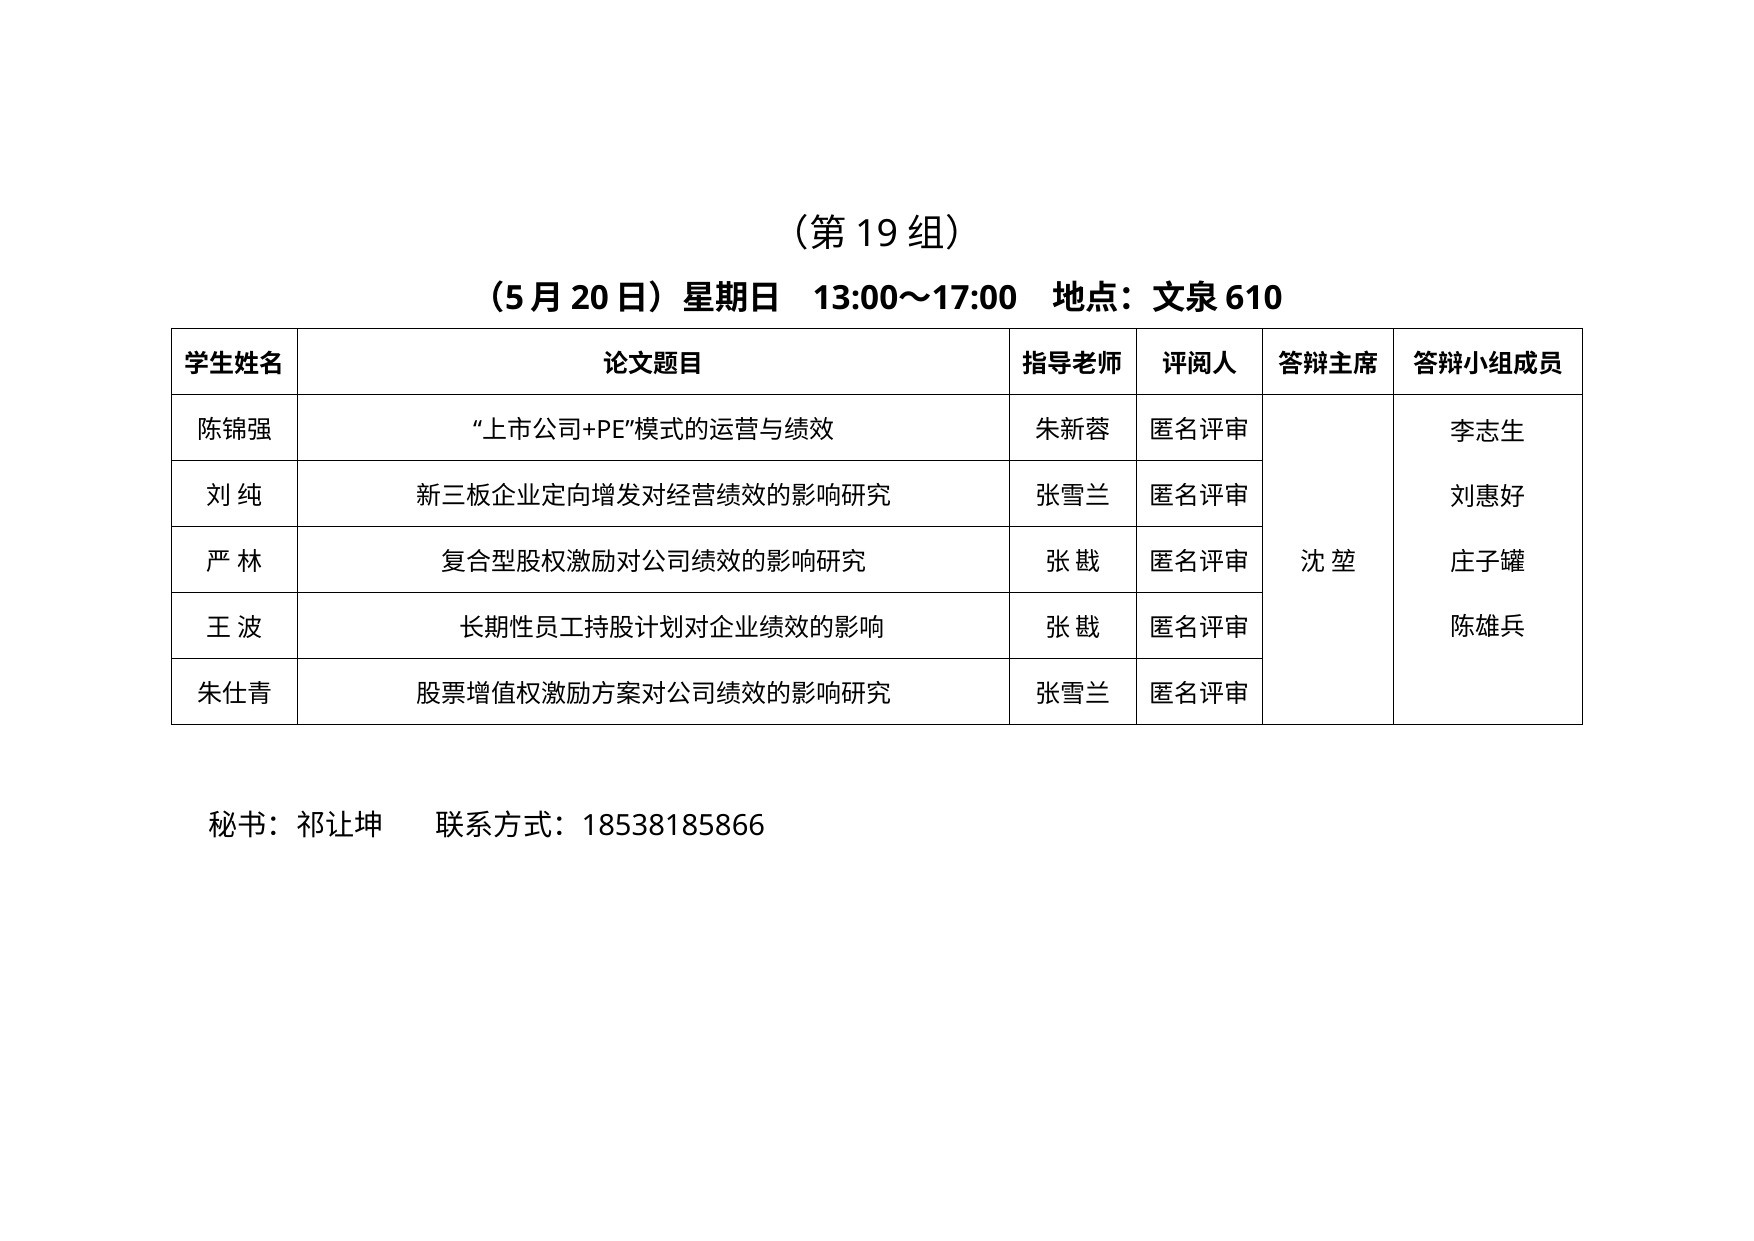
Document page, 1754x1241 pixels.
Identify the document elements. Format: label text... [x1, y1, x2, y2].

table_cell 王 波 [172, 593, 297, 658]
table_header 答辩主席 [1263, 329, 1393, 394]
table_cell 张 戡 [1010, 527, 1136, 592]
table_header 论文题目 [298, 329, 1009, 394]
table_cell 刘 纯 [172, 461, 297, 526]
text 秘书：祁让坤 联系方式：18538185866 [150, 790, 1604, 855]
table_cell 陈锦强 [172, 395, 297, 460]
table_cell 股票增值权激励方案对公司绩效的影响研究 [298, 659, 1009, 724]
table_cell 长期性员工持股计划对企业绩效的影响 [298, 593, 1009, 658]
text （第 19 组） [150, 198, 1604, 263]
table_cell 李志生 刘惠好 庄子罐 陈雄兵 [1394, 395, 1582, 724]
table_header 学生姓名 [172, 329, 297, 394]
table_cell 沈 堃 [1263, 395, 1393, 724]
table_cell 张 戡 [1010, 593, 1136, 658]
table_cell 复合型股权激励对公司绩效的影响研究 [298, 527, 1009, 592]
table_header 评阅人 [1137, 329, 1262, 394]
table_cell 新三板企业定向增发对经营绩效的影响研究 [298, 461, 1009, 526]
table_cell 张雪兰 [1010, 659, 1136, 724]
table_cell 匿名评审 [1137, 659, 1262, 724]
table_cell 朱新蓉 [1010, 395, 1136, 460]
table_cell 严 林 [172, 527, 297, 592]
table_cell 张雪兰 [1010, 461, 1136, 526]
table_cell 匿名评审 [1137, 593, 1262, 658]
text （5月20日）星期日 13:00～17:00 地点：文泉610 [150, 263, 1604, 328]
table_cell 匿名评审 [1137, 395, 1262, 460]
table_header 指导老师 [1010, 329, 1136, 394]
table_cell 匿名评审 [1137, 461, 1262, 526]
table_cell 朱仕青 [172, 659, 297, 724]
table_cell “上市公司+PE”模式的运营与绩效 [298, 395, 1009, 460]
table_cell 匿名评审 [1137, 527, 1262, 592]
table_header 答辩小组成员 [1394, 329, 1582, 394]
